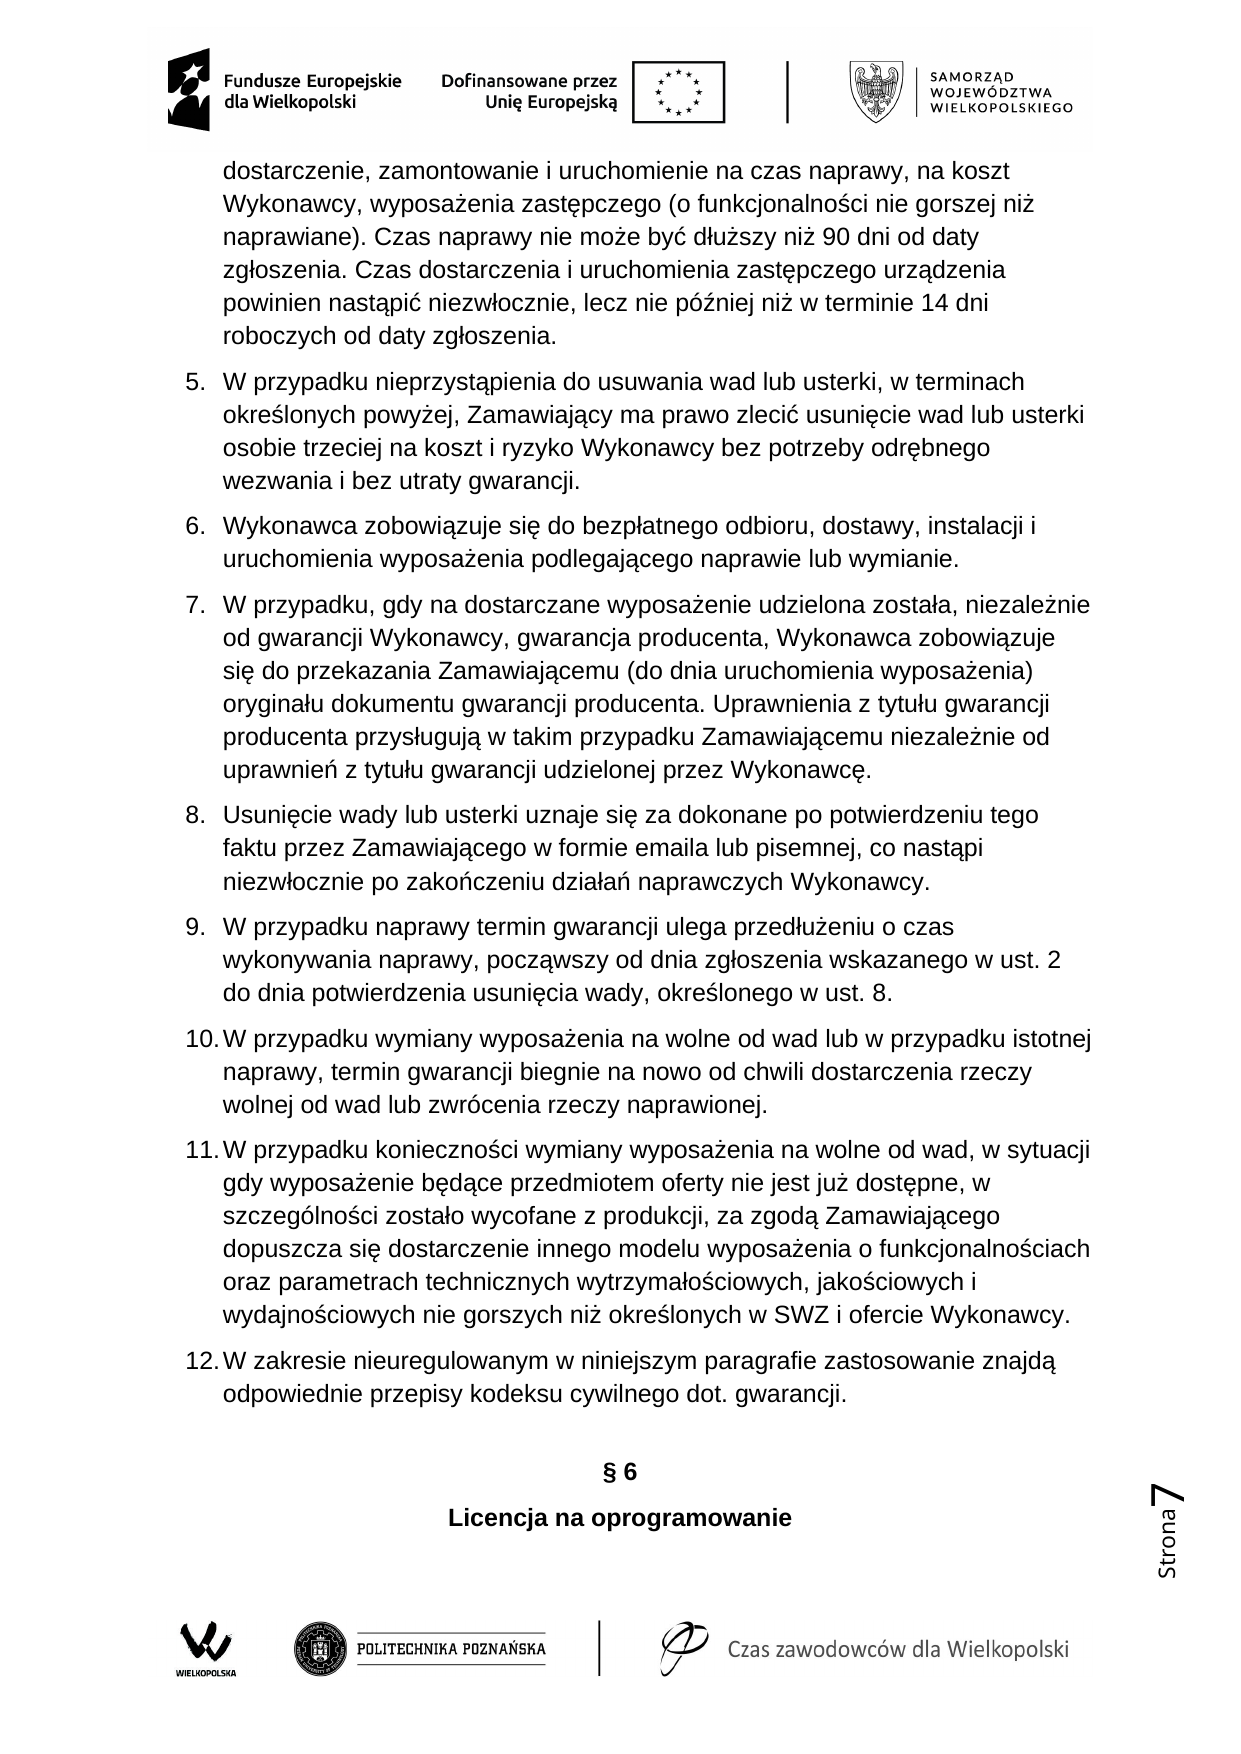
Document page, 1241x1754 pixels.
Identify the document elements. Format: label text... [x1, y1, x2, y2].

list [185, 148, 1093, 350]
list W przypadku nieprzystąpienia do usuwania wad lub usterki, w terminach określonych powyżej, Zamawiający ma prawo zlecić usunięcie wad lub usterki osobie trzeciej na koszt i ryzyko Wykonawcy bez potrzeby odrębnego wezwania i bez utraty gwarancji. [185, 367, 1093, 494]
subtitle Licencja na oprogramowanie [148, 1503, 1093, 1532]
list § 6 [148, 1424, 1093, 1486]
list W zakresie nieuregulowanym w niniejszym paragrafie zastosowanie znajdą odpowiednie przepisy kodeksu cywilnego dot. gwarancji. [185, 1346, 1093, 1407]
picture [147, 27, 1093, 152]
list W przypadku naprawy termin gwarancji ulega przedłużeniu o czas wykonywania naprawy, począwszy od dnia zgłoszenia wskazanego w ust. 2 do dnia potwierdzenia usunięcia wady, określonego w ust. 8. [185, 912, 1093, 1007]
picture [147, 1620, 1093, 1677]
list W przypadku konieczności wymiany wyposażenia na wolne od wad, w sytuacji gdy wyposażenie będące przedmiotem oferty nie jest już dostępne, w szczególności zostało wycofane z produkcji, za zgodą Zamawiającego dopuszcza się dostarczenie innego modelu wyposażenia o funkcjonalnościach oraz parametrach technicznych wytrzymałościowych, jakościowych i wydajnościowych nie gorszych niż określonych w SWZ i ofercie Wykonawcy. [185, 1135, 1093, 1329]
list W przypadku, gdy na dostarczane wyposażenie udzielona została, niezależnie od gwarancji Wykonawcy, gwarancja producenta, Wykonawca zobowiązuje się do przekazania Zamawiającemu (do dnia uruchomienia wyposażenia) oryginału dokumentu gwarancji producenta. Uprawnienia z tytułu gwarancji producenta przysługują w takim przypadku Zamawiającemu niezależnie od uprawnień z tytułu gwarancji udzielonej przez Wykonawcę. [185, 590, 1093, 784]
list Usunięcie wady lub usterki uznaje się za dokonane po potwierdzeniu tego faktu przez Zamawiającego w formie emaila lub pisemnej, co nastąpi niezwłocznie po zakończeniu działań naprawczych Wykonawcy. [185, 800, 1093, 895]
list W przypadku wymiany wyposażenia na wolne od wad lub w przypadku istotnej naprawy, termin gwarancji biegnie na nowo od chwili dostarczenia rzeczy wolnej od wad lub zwrócenia rzeczy naprawionej. [185, 1023, 1093, 1118]
list Wykonawca zobowiązuje się do bezpłatnego odbioru, dostawy, instalacji i uruchomienia wyposażenia podlegającego naprawie lub wymianie. [185, 511, 1093, 573]
